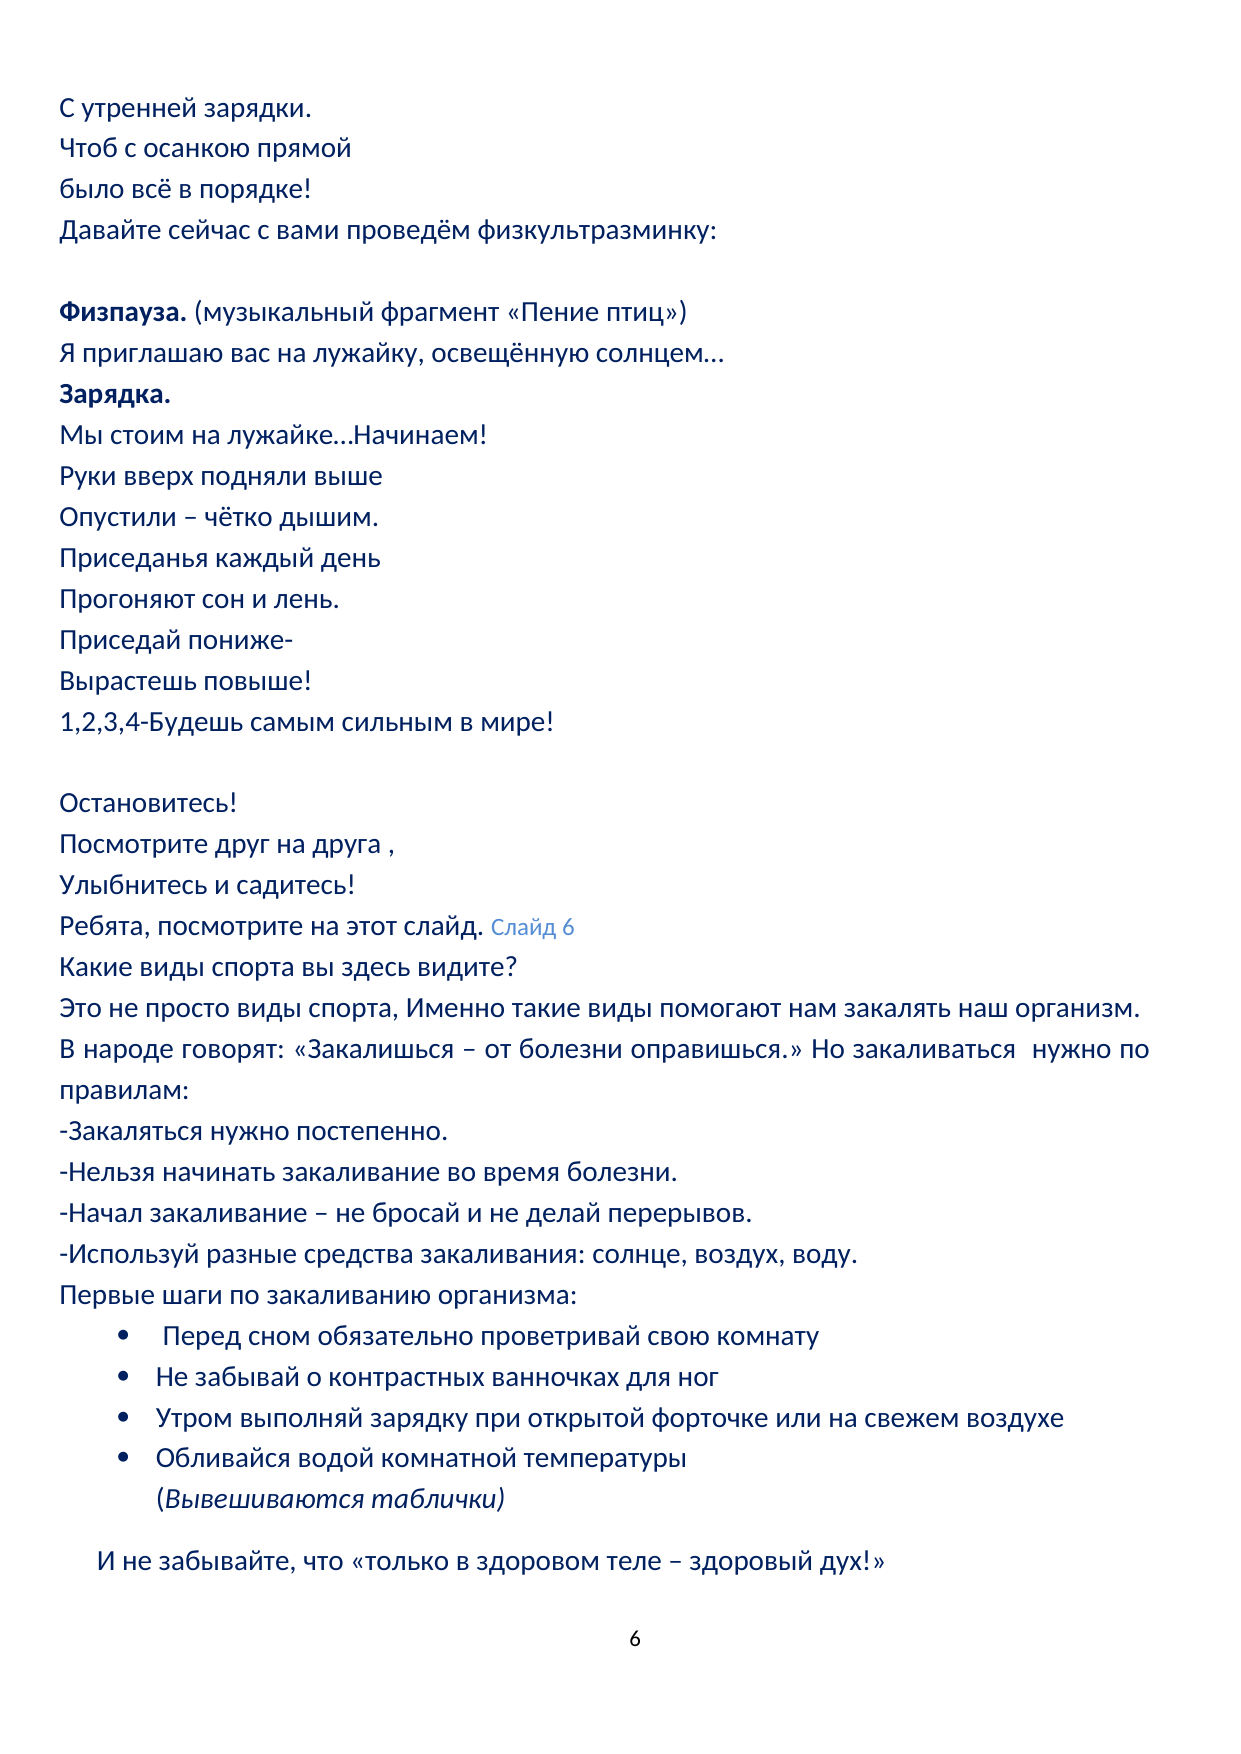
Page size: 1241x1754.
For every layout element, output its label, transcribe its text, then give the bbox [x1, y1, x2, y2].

list Утром выполняй зарядку при открытой форточке или на свежем воздухе [118, 1399, 1152, 1434]
list -Закаляться нужно постепенно. [59, 1112, 1152, 1148]
list Обливайся водой комнатной температуры [118, 1439, 1152, 1475]
list (Вывешиваются таблички) [156, 1481, 1152, 1516]
list -Используй разные средства закаливания: солнце, воздух, воду. [59, 1235, 1152, 1271]
list Давайте сейчас с вами проведём физкультразминку: [59, 211, 1152, 247]
list Я приглашаю вас на лужайку, освещённую солнцем… [59, 334, 1152, 370]
list Какие виды спорта вы здесь видите? [59, 948, 1152, 984]
list Вырастешь повыше! [59, 662, 1152, 697]
list Приседанья каждый день [59, 539, 1152, 574]
list Физпауза. (музыкальный фрагмент «Пение птиц») [59, 293, 1152, 329]
text И не забывайте, что «только в здоровом теле – здоровый дух!» [97, 1542, 1152, 1578]
list Руки вверх подняли выше [59, 457, 1152, 493]
list -Нельзя начинать закаливание во время болезни. [59, 1153, 1152, 1189]
list Не забывай о контрастных ванночках для ног [118, 1358, 1152, 1393]
list Первые шаги по закаливанию организма: [59, 1276, 1152, 1311]
list Улыбнитесь и садитесь! [59, 866, 1152, 902]
list Посмотрите друг на друга , [59, 826, 1152, 861]
list 1,2,3,4-Будешь самым сильным в мире! [59, 703, 1152, 738]
list Это не просто виды спорта, Именно такие виды помогают нам закалять наш организм. [59, 989, 1152, 1025]
list Ребята, посмотрите на этот слайд. Слайд 6 [59, 907, 1152, 943]
list Прогоняют сон и лень. [59, 580, 1152, 616]
list -Начал закаливание – не бросай и не делай перерывов. [59, 1194, 1152, 1229]
list С утренней зарядки. [59, 89, 1152, 124]
list Чтоб с осанкою прямой [59, 129, 1152, 165]
list было всё в порядке! [59, 171, 1152, 206]
list Опустили – чётко дышим. [59, 498, 1152, 534]
list Остановитесь! [59, 784, 1152, 820]
list Перед сном обязательно проветривай свою комнату [118, 1317, 1152, 1352]
list Приседай пониже- [59, 621, 1152, 656]
list Зарядка. [59, 375, 1152, 411]
list Мы стоим на лужайке…Начинаем! [59, 416, 1152, 452]
list В народе говорят: «Закалишься – от болезни оправишься.» Но закаливаться нужно по правилам: [59, 1030, 1152, 1107]
